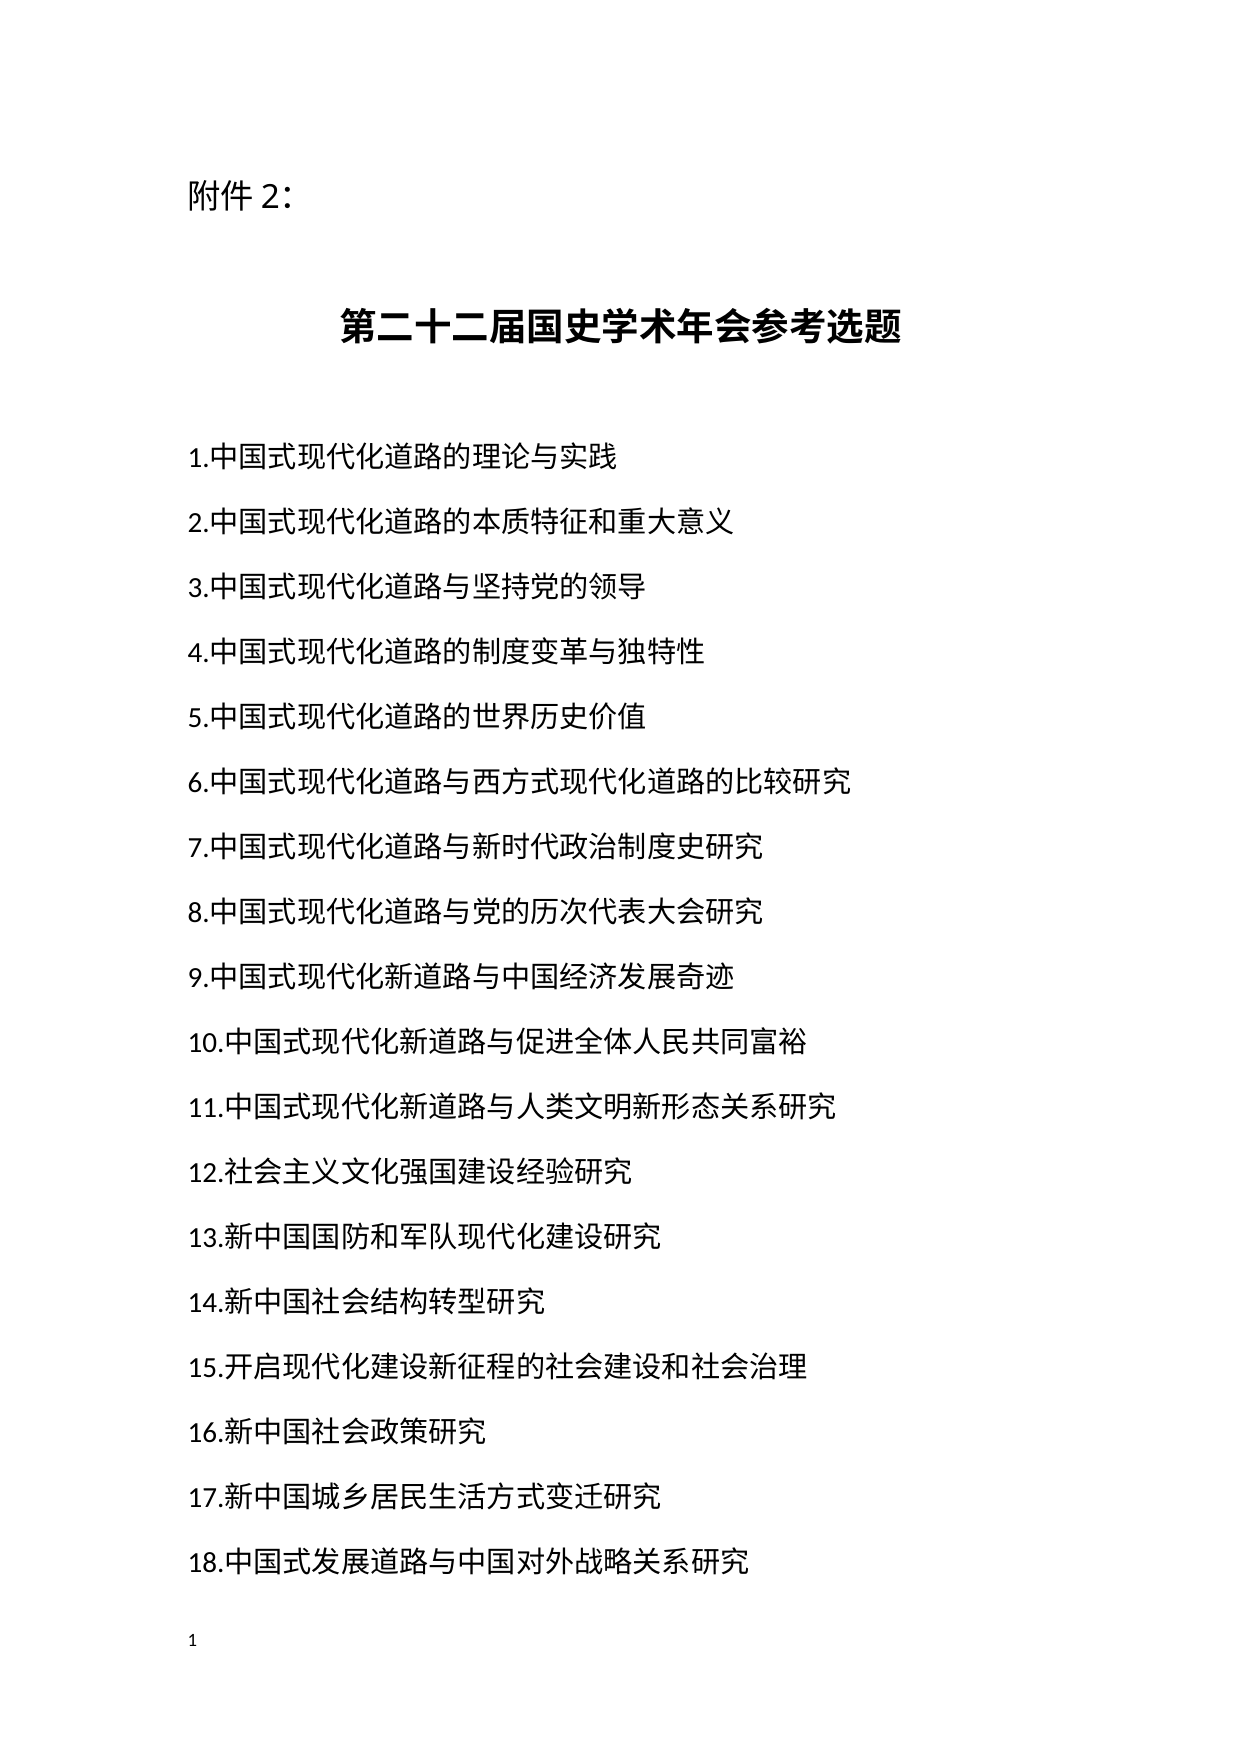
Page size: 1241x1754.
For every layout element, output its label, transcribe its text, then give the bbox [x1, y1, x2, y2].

list 17.新中国城乡居民生活方式变迁研究 [187, 1462, 1053, 1527]
text 4.中国式现代化道路的制度变革与独特性 [187, 617, 1053, 682]
text 1.中国式现代化道路的理论与实践 [187, 422, 1053, 487]
text 3.中国式现代化道路与坚持党的领导 [187, 552, 1053, 617]
list 2.中国式现代化道路的本质特征和重大意义 [187, 487, 1053, 552]
list 16.新中国社会政策研究 [187, 1397, 1053, 1462]
text 13.新中国国防和军队现代化建设研究 [187, 1202, 1053, 1267]
list 15.开启现代化建设新征程的社会建设和社会治理 [187, 1332, 1053, 1397]
text 11.中国式现代化新道路与人类文明新形态关系研究 [187, 1072, 1053, 1137]
text 10.中国式现代化新道路与促进全体人民共同富裕 [187, 1007, 1053, 1072]
list 12.社会主义文化强国建设经验研究 [187, 1137, 1053, 1202]
text 8.中国式现代化道路与党的历次代表大会研究 [187, 877, 1053, 942]
text 附件2： [187, 162, 1053, 227]
text 9.中国式现代化新道路与中国经济发展奇迹 [187, 942, 1053, 1007]
text 5.中国式现代化道路的世界历史价值 [187, 682, 1053, 747]
list 6.中国式现代化道路与西方式现代化道路的比较研究 [187, 747, 1053, 812]
text 第二十二届国史学术年会参考选题 [187, 292, 1053, 357]
list 14.新中国社会结构转型研究 [187, 1267, 1053, 1332]
list 18.中国式发展道路与中国对外战略关系研究 [187, 1527, 1053, 1592]
text 7.中国式现代化道路与新时代政治制度史研究 [187, 812, 1053, 877]
